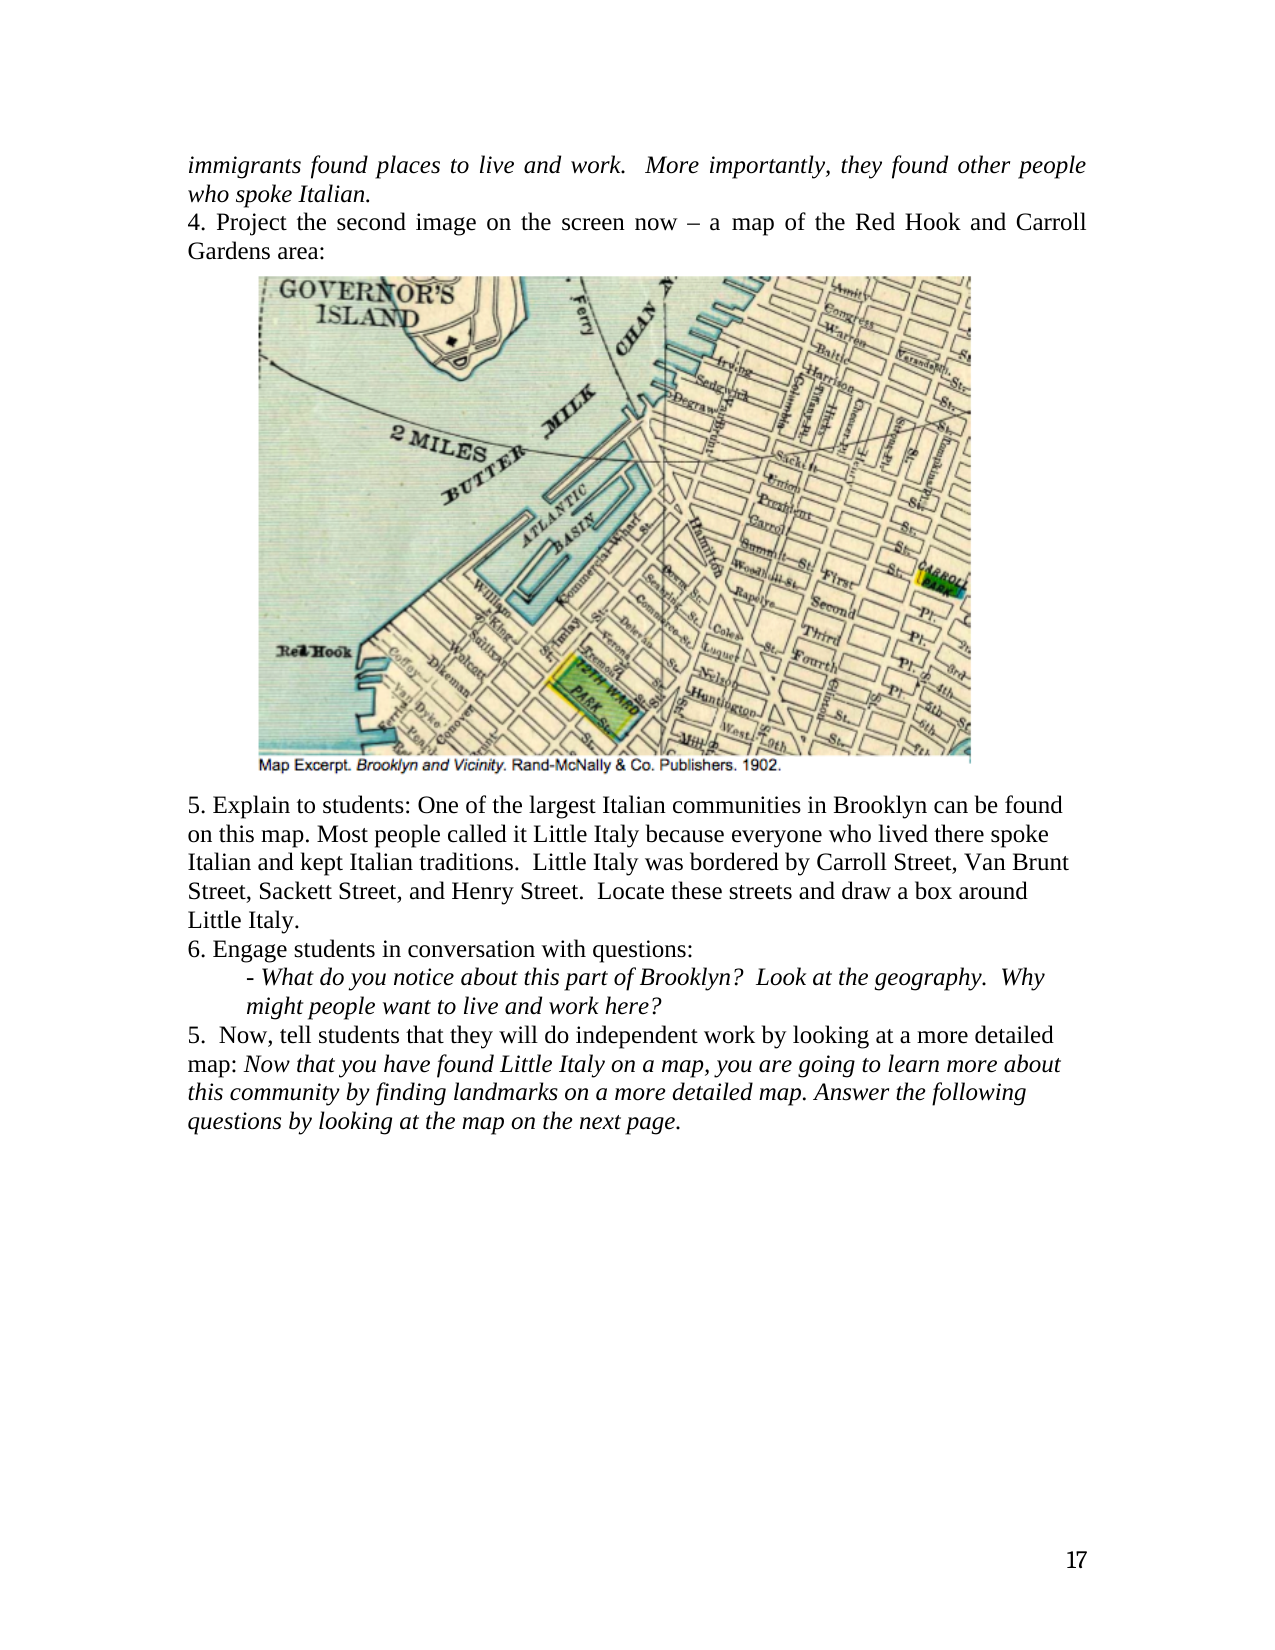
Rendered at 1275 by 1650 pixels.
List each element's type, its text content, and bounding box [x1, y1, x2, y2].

text 5. Explain to students: One of the largest Italian communities in Brooklyn can be found on this map. Most people called it Little Italy because everyone who lived there spoke Italian and kept Italian traditions. Little Italy was bordered by Carroll Street, Van Brunt Street, Sackett Street, and Henry Street. Locate these streets and draw a box around Little Italy. [187, 790, 1087, 934]
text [187, 150, 1087, 207]
text 5. Now, tell students that they will do independent work by looking at a more detailed map: Now that you have found Little Italy on a map, you are going to learn more about this community by finding landmarks on a more detailed map. Answer the following questions by looking at the map on the next page. [187, 1020, 1087, 1135]
text 4. Project the second image on the screen now – a map of the Red Hook and Carroll Gardens area: [187, 207, 1087, 265]
text 6. Engage students in conversation with questions: [187, 934, 1087, 962]
text - What do you notice about this part of Brooklyn? Look at the geography. Why might people want to live and work here? [246, 962, 1087, 1020]
picture [187, 265, 1018, 790]
